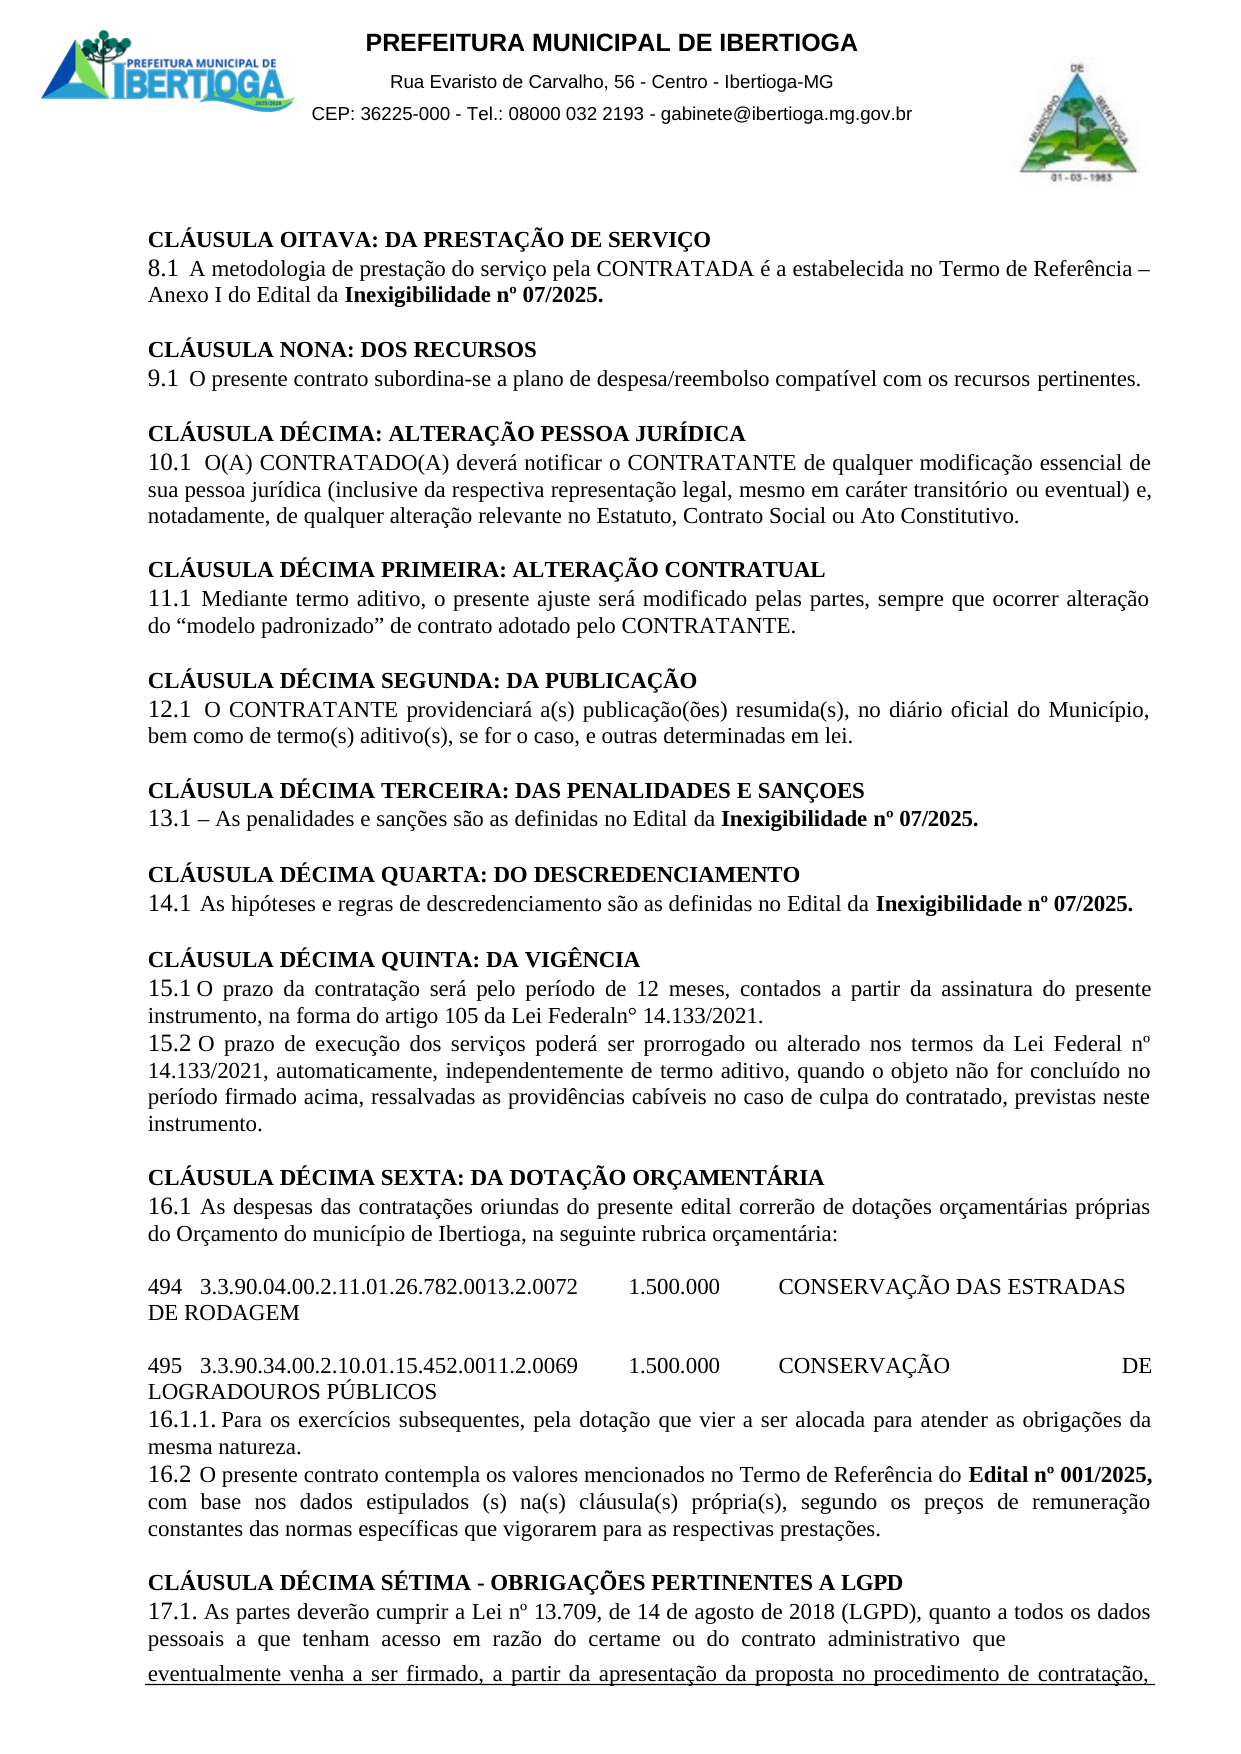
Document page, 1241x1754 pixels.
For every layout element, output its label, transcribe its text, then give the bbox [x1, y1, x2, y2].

list As despesas das contratações oriundas do presente edital correrão de dotações orçamentárias próprias do Orçamento do município de Ibertioga, na seguinte rubrica orçamentária: [148, 1191, 1152, 1246]
list A metodologia de prestação do serviço pela CONTRATADA é a estabelecida no Termo de Referência – Anexo I do Edital da Inexigibilidade nº 07/2025. [148, 253, 1151, 308]
subtitle CLÁUSULA NONA: DOS RECURSOS [148, 334, 1211, 363]
subtitle CLÁUSULA OITAVA: DA PRESTAÇÃO DE SERVIÇO [148, 224, 1211, 253]
list O(A) CONTRATADO(A) deverá notificar o CONTRATANTE de qualquer modificação essencial de sua pessoa jurídica (inclusive da respectiva representação legal, mesmo em caráter transitório ou eventual) e, notadamente, de qualquer alteração relevante no Estatuto, Contrato Social ou Ato Constitutivo. [148, 447, 1152, 528]
subtitle CLÁUSULA DÉCIMA QUINTA: DA VIGÊNCIA [148, 944, 1211, 973]
list As partes deverão cumprir a Lei nº 13.709, de 14 de agosto de 2018 (LGPD), quanto a todos os dados pessoais a que tenham acesso em razão do certame ou do contrato administrativo que [148, 1596, 1152, 1651]
list O prazo de execução dos serviços poderá ser prorrogado ou alterado nos termos da Lei Federal nº 14.133/2021, automaticamente, independentemente de termo aditivo, quando o objeto não for concluído no período firmado acima, ressalvadas as providências cabíveis no caso de culpa do contratado, previstas neste instrumento. [148, 1028, 1152, 1136]
picture [40, 27, 296, 113]
list O presente contrato subordina-se a plano de despesa/reembolso compatível com os recursos pertinentes. [148, 363, 1152, 392]
list – As penalidades e sanções são as definidas no Edital da Inexigibilidade nº 07/2025. [148, 804, 1211, 833]
picture [937, 27, 1222, 220]
list As hipóteses e regras de descredenciamento são as definidas no Edital da Inexigibilidade nº 07/2025. [148, 888, 1152, 917]
list 494 3.3.90.04.00.2.11.01.26.782.0013.2.0072 1.500.000 CONSERVAÇÃO DAS ESTRADAS DE RODAGEM [148, 1273, 1152, 1325]
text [148, 1660, 1151, 1686]
subtitle CLÁUSULA DÉCIMA SÉTIMA - OBRIGAÇÕES PERTINENTES A LGPD [148, 1568, 1211, 1596]
list O presente contrato contempla os valores mencionados no Termo de Referência do Edital nº 001/2025, com base nos dados estipulados (s) na(s) cláusula(s) própria(s), segundo os preços de remuneração constantes das normas específicas que vigorarem para as respectivas prestações. [148, 1459, 1152, 1541]
subtitle CLÁUSULA DÉCIMA TERCEIRA: DAS PENALIDADES E SANÇOES [148, 776, 1211, 804]
subtitle CLÁUSULA DÉCIMA PRIMEIRA: ALTERAÇÃO CONTRATUAL [148, 555, 1211, 583]
list Para os exercícios subsequentes, pela dotação que vier a ser alocada para atender as obrigações da mesma natureza. [148, 1404, 1152, 1459]
subtitle CLÁUSULA DÉCIMA SEGUNDA: DA PUBLICAÇÃO [148, 665, 1211, 694]
subtitle CLÁUSULA DÉCIMA QUARTA: DO DESCREDENCIAMENTO [148, 859, 1211, 888]
list O prazo da contratação será pelo período de 12 meses, contados a partir da assinatura do presente instrumento, na forma do artigo 105 da Lei Federaln° 14.133/2021. [148, 973, 1152, 1028]
list Mediante termo aditivo, o presente ajuste será modificado pelas partes, sempre que ocorrer alteração do “modelo padronizado” de contrato adotado pelo CONTRATANTE. [148, 583, 1151, 639]
list O CONTRATANTE providenciará a(s) publicação(ões) resumida(s), no diário oficial do Município, bem como de termo(s) aditivo(s), se for o caso, e outras determinadas em lei. [148, 694, 1151, 749]
subtitle CLÁUSULA DÉCIMA SEXTA: DA DOTAÇÃO ORÇAMENTÁRIA [148, 1163, 1211, 1191]
list 495 3.3.90.34.00.2.10.01.15.452.0011.2.0069 1.500.000 CONSERVAÇÃO DE LOGRADOUROS PÚBLICOS [148, 1352, 1152, 1404]
subtitle CLÁUSULA DÉCIMA: ALTERAÇÃO PESSOA JURÍDICA [148, 418, 1211, 447]
